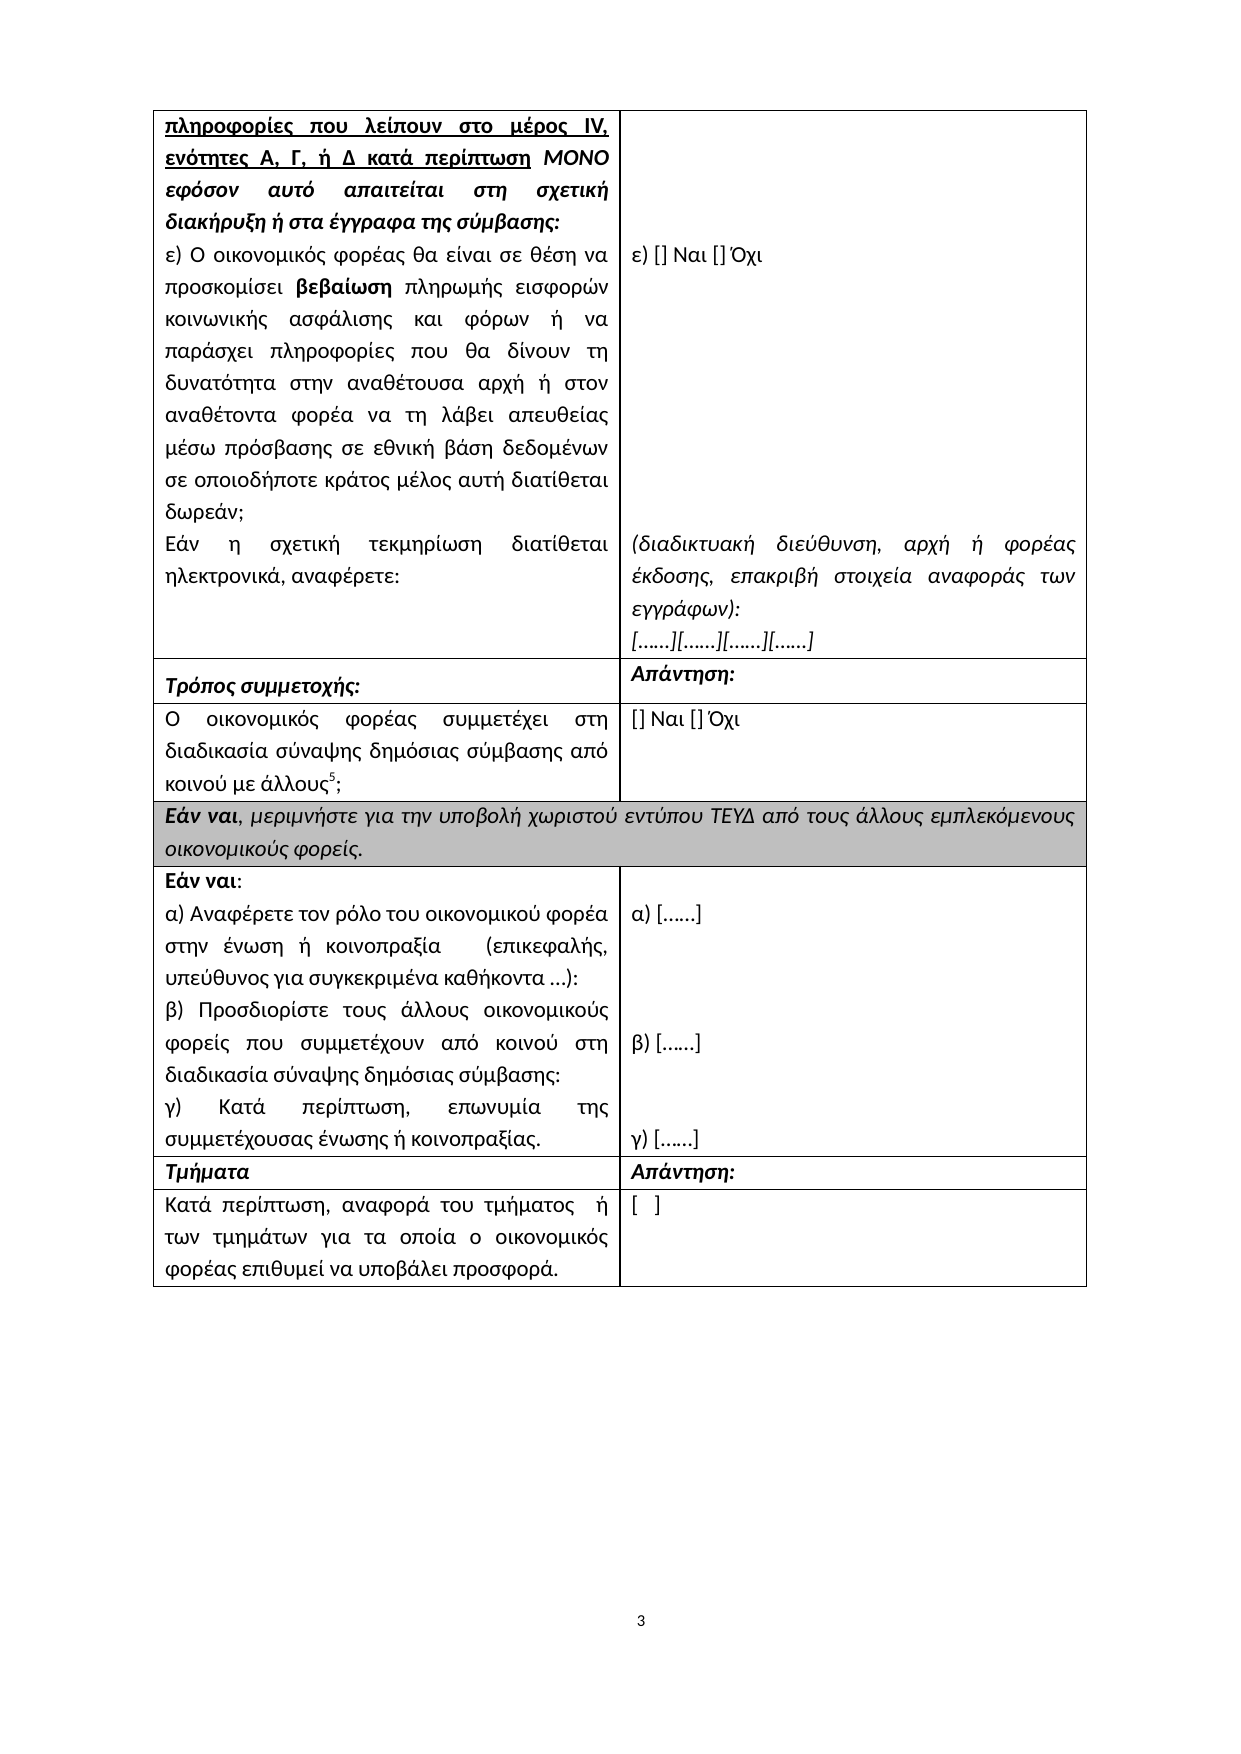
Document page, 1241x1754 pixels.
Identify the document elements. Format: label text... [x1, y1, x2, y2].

table_cell Τμήματα [154, 1157, 619, 1189]
table_cell α) [……] β) [……] γ) [……] [621, 867, 1086, 1156]
table_cell Απάντηση: [621, 659, 1086, 703]
table_cell Κατά περίπτωση, αναφορά του τμήματος ή των τμημάτων για τα οποία ο οικονομικός φορέας επιθυμεί να υποβάλει προσφορά. [154, 1190, 619, 1286]
table_cell [] Ναι [] Όχι [621, 704, 1086, 801]
table_cell Εάν ναι, μεριμνήστε για την υποβολή χωριστού εντύπου ΤΕΥΔ από τους άλλους εμπλεκόμενους οικονομικούς φορείς. [154, 802, 1086, 866]
table_cell Απάντηση: [621, 1157, 1086, 1189]
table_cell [621, 111, 1086, 658]
table_cell Ο οικονομικός φορέας συμμετέχει στη διαδικασία σύναψης δημόσιας σύμβασης από κοινού με άλλους; [154, 704, 619, 801]
table_cell [ ] [621, 1190, 1086, 1286]
table_cell Εάν ναι: α) Αναφέρετε τον ρόλο του οικονομικού φορέα στην ένωση ή κοινοπραξία (επικεφαλής, υπεύθυνος για συγκεκριμένα καθήκοντα …): β) Προσδιορίστε τους άλλους οικονομικούς φορείς που συμμετέχουν από κοινού στη διαδικασία σύναψης δημόσιας σύμβασης: γ) Κατά περίπτωση, επωνυμία της συμμετέχουσας ένωσης ή κοινοπραξίας. [154, 867, 619, 1156]
table_cell Τρόπος συμμετοχής: [154, 659, 619, 703]
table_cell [154, 111, 619, 658]
